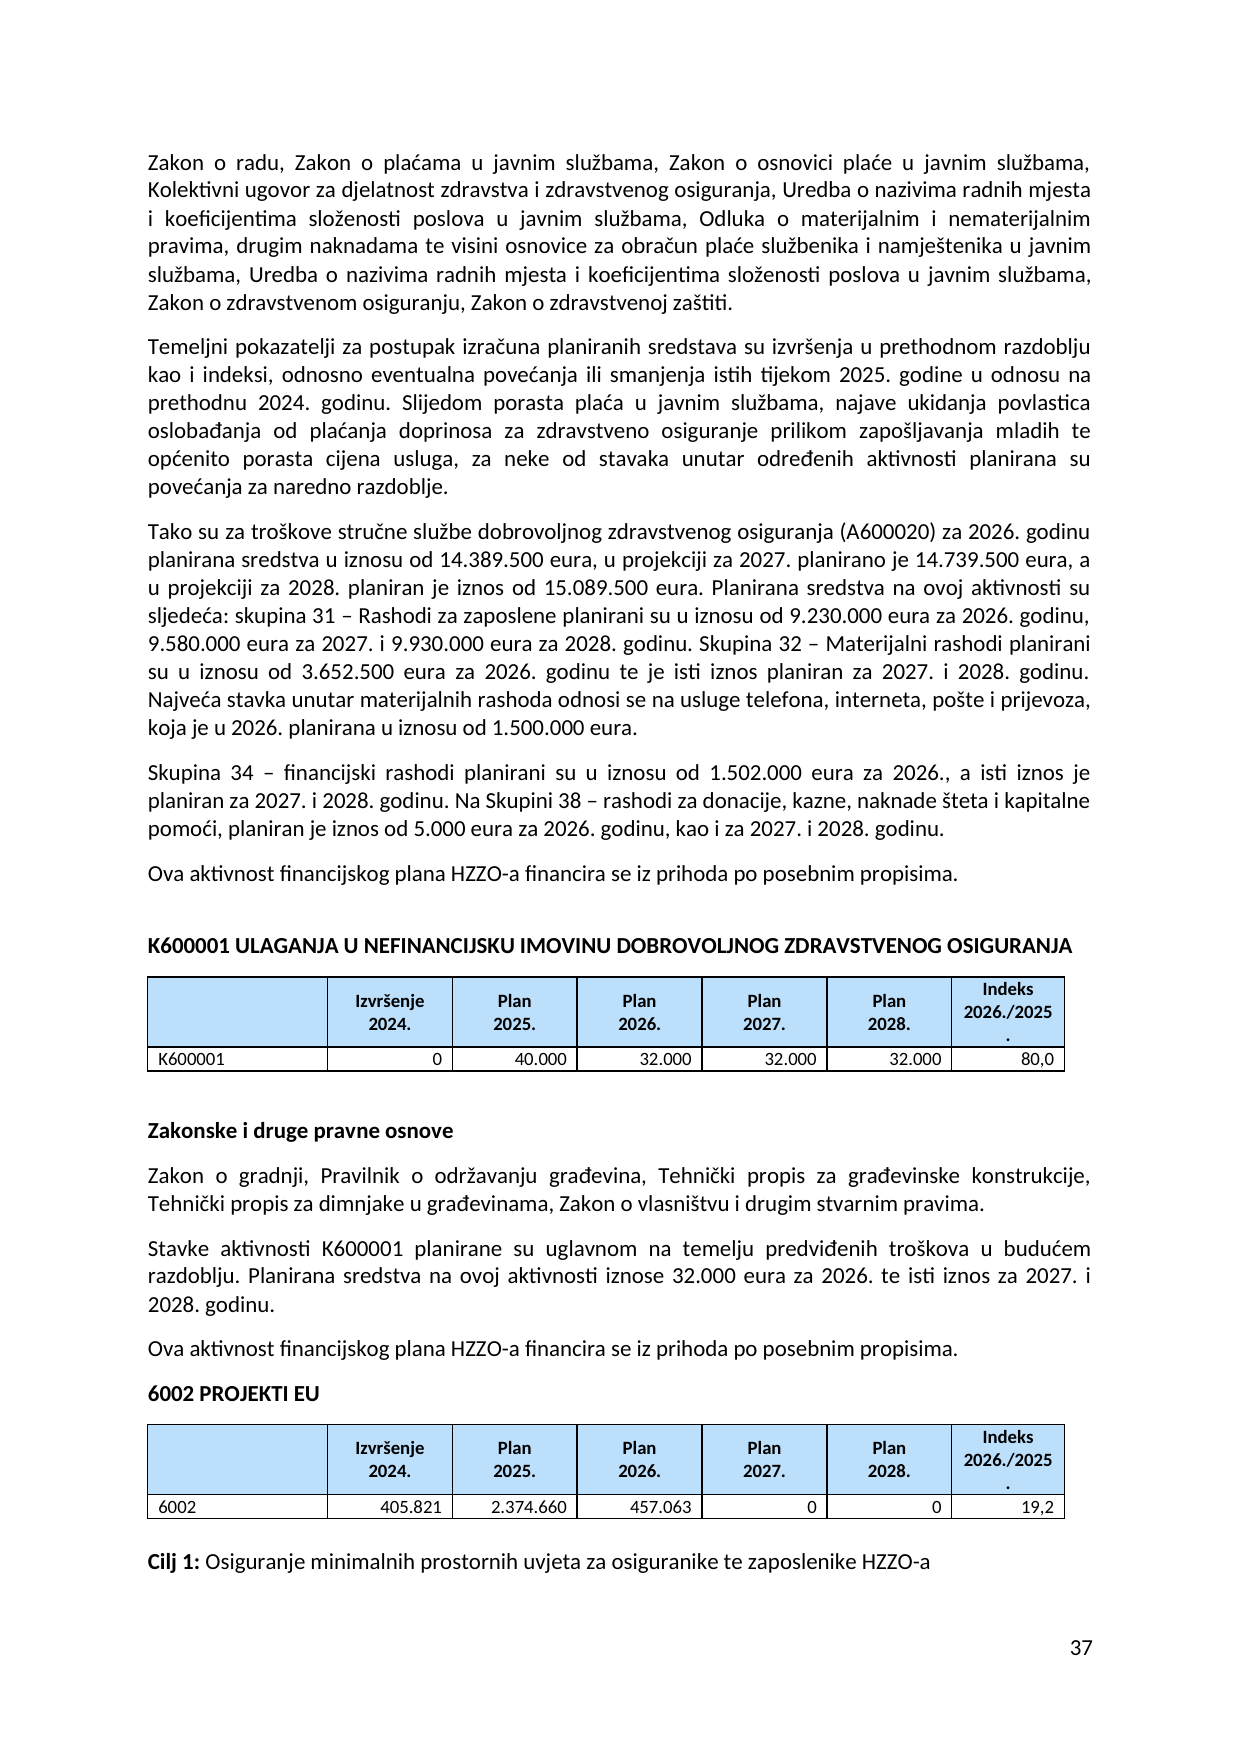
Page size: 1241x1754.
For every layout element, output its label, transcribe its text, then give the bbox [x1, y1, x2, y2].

table_header Plan 2027. [703, 1425, 826, 1494]
table_cell 80,0 [952, 1048, 1064, 1070]
table_header Izvršenje 2024. [328, 1425, 452, 1494]
table_cell 405.821 [328, 1495, 452, 1518]
table_cell 32.000 [578, 1048, 701, 1070]
table_header [148, 978, 327, 1046]
text 6002 PROJEKTI EU [148, 1379, 1093, 1407]
table_header Izvršenje 2024. [328, 978, 452, 1046]
table_cell 2.374.660 [453, 1495, 576, 1518]
table_header Plan 2025. [453, 1425, 576, 1494]
text K600001 ULAGANJA U NEFINANCIJSKU IMOVINU DOBROVOLJNOG ZDRAVSTVENOG OSIGURANJA [148, 903, 1093, 959]
table_header Plan 2028. [828, 978, 951, 1046]
table_cell 457.063 [578, 1495, 701, 1518]
text Zakon o gradnji, Pravilnik o održavanju građevina, Tehnički propis za građevinske konstrukcije, Tehnički propis za dimnjake u građevinama, Zakon o vlasništvu i drugim stvarnim pravima. [148, 1161, 1093, 1217]
text Zakon o radu, Zakon o plaćama u javnim službama, Zakon o osnovici plaće u javnim službama, Kolektivni ugovor za djelatnost zdravstva i zdravstvenog osiguranja, Uredba o nazivima radnih mjesta i koeficijentima složenosti poslova u javnim službama, Odluka o materijalnim i nematerijalnim pravima, drugim naknadama te visini osnovice za obračun plaće službenika i namještenika u javnim službama, Uredba o nazivima radnih mjesta i koeficijentima složenosti poslova u javnim službama, Zakon o zdravstvenom osiguranju, Zakon o zdravstvenoj zaštiti. [148, 148, 1093, 316]
table_header Plan 2026. [578, 1425, 701, 1494]
table_cell 19,2 [952, 1495, 1064, 1518]
table_cell 0 [703, 1495, 826, 1518]
table_header Plan 2028. [828, 1425, 951, 1494]
table_header Plan 2027. [703, 978, 826, 1046]
table_header [148, 1425, 327, 1494]
text Ova aktivnost financijskog plana HZZO-a financira se iz prihoda po posebnim propisima. [148, 859, 1093, 887]
table_cell 0 [828, 1495, 951, 1518]
text Tako su za troškove stručne službe dobrovoljnog zdravstvenog osiguranja (A600020) za 2026. godinu planirana sredstva u iznosu od 14.389.500 eura, u projekciji za 2027. planirano je 14.739.500 eura, a u projekciji za 2028. planiran je iznos od 15.089.500 eura. Planirana sredstva na ovoj aktivnosti su sljedeća: skupina 31 – Rashodi za zaposlene planirani su u iznosu od 9.230.000 eura za 2026. godinu, 9.580.000 eura za 2027. i 9.930.000 eura za 2028. godinu. Skupina 32 – Materijalni rashodi planirani su u iznosu od 3.652.500 eura za 2026. godinu te je isti iznos planiran za 2027. i 2028. godinu. Najveća stavka unutar materijalnih rashoda odnosi se na usluge telefona, interneta, pošte i prijevoza, koja je u 2026. planirana u iznosu od 1.500.000 eura. [148, 517, 1093, 741]
table_cell K600001 [148, 1048, 327, 1070]
table_header Indeks 2026./2025. [952, 1425, 1064, 1494]
table_cell 40.000 [453, 1048, 576, 1070]
table_header Indeks 2026./2025. [952, 978, 1064, 1046]
table_header Plan 2025. [453, 978, 576, 1046]
table_cell 6002 [148, 1495, 327, 1518]
table_cell 32.000 [703, 1048, 826, 1070]
text Ova aktivnost financijskog plana HZZO-a financira se iz prihoda po posebnim propisima. [148, 1334, 1093, 1362]
text Skupina 34 – financijski rashodi planirani su u iznosu od 1.502.000 eura za 2026., a isti iznos je planiran za 2027. i 2028. godinu. Na Skupini 38 – rashodi za donacije, kazne, naknade šteta i kapitalne pomoći, planiran je iznos od 5.000 eura za 2026. godinu, kao i za 2027. i 2028. godinu. [148, 758, 1093, 842]
text Temeljni pokazatelji za postupak izračuna planiranih sredstava su izvršenja u prethodnom razdoblju kao i indeksi, odnosno eventualna povećanja ili smanjenja istih tijekom 2025. godine u odnosu na prethodnu 2024. godinu. Slijedom porasta plaća u javnim službama, najave ukidanja povlastica oslobađanja od plaćanja doprinosa za zdravstveno osiguranje prilikom zapošljavanja mladih te općenito porasta cijena usluga, za neke od stavaka unutar određenih aktivnosti planirana su povećanja za naredno razdoblje. [148, 332, 1093, 501]
table_header Plan 2026. [578, 978, 701, 1046]
text Zakonske i druge pravne osnove [148, 1116, 1093, 1144]
table_cell 32.000 [828, 1048, 951, 1070]
table_cell 0 [328, 1048, 452, 1070]
text Stavke aktivnosti K600001 planirane su uglavnom na temelju predviđenih troškova u budućem razdoblju. Planirana sredstva na ovoj aktivnosti iznose 32.000 eura za 2026. te isti iznos za 2027. i 2028. godinu. [148, 1234, 1093, 1318]
text Cilj 1: Osiguranje minimalnih prostornih uvjeta za osiguranike te zaposlenike HZZO-a [148, 1547, 1093, 1575]
